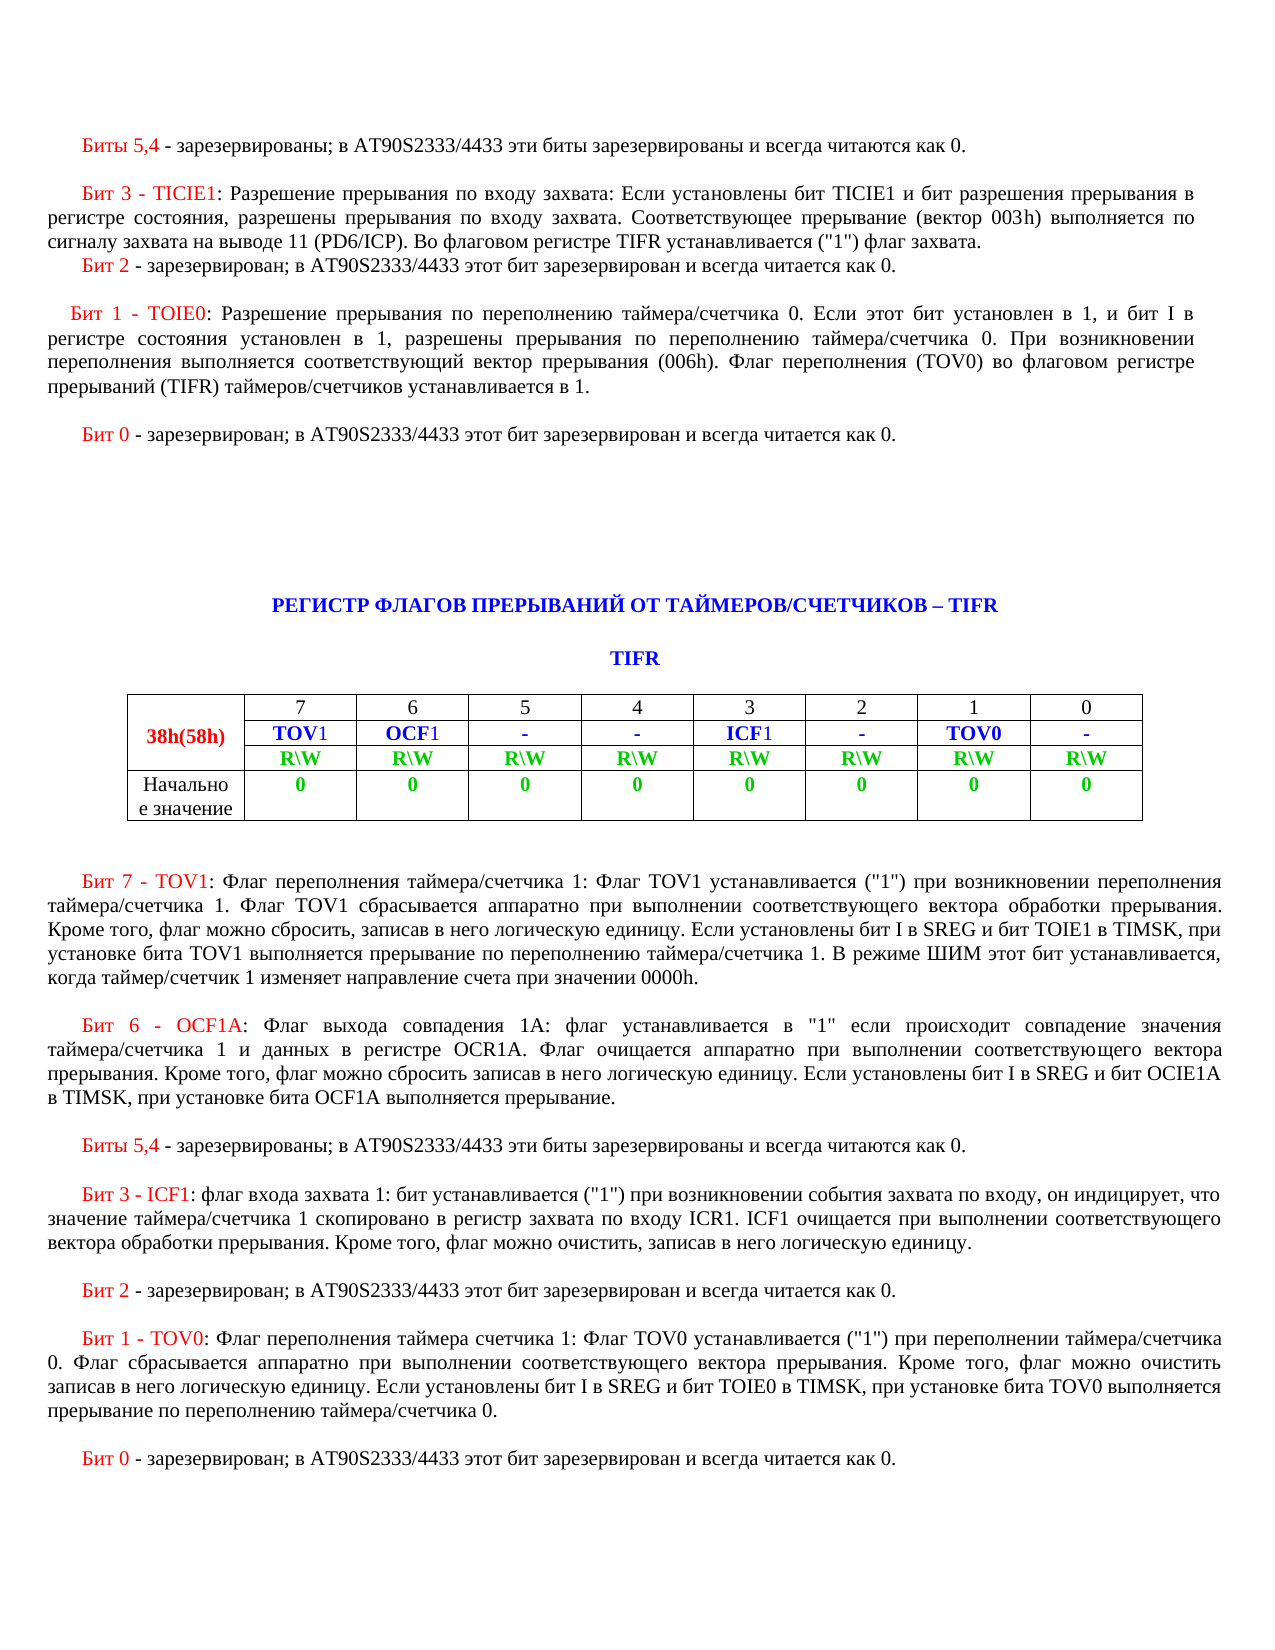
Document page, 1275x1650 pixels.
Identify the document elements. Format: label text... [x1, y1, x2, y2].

text Бит 0 - зарезервирован; в AT90S2333/4433 этот бит зарезервирован и всегда читается как 0. [47, 1446, 1222, 1470]
table_cell - [806, 721, 917, 745]
text Биты 5,4 - зарезервированы; в AT90S2333/4433 эти биты зарезервированы и всегда читаются как 0. [47, 133, 1195, 157]
table_cell 0 [245, 771, 356, 819]
table_cell - [1031, 721, 1142, 745]
text Бит 1 - TOIE0: Разрешение прерывания по переполнению таймера/счетчика 0. Если этот бит установлен в 1, и бит I в регистре состояния установлен в 1, разрешены прерывания по переполнению таймера/счетчика 0. При возникновении переполнения выполняется соответствующий вектор прерывания (006h). Флаг переполнения (TOV0) во флаговом регистре прерываний (TIFR) таймеров/счетчиков устанавливается в 1. [47, 301, 1195, 398]
table_header 4 [582, 695, 693, 720]
table_cell - [469, 721, 581, 745]
text Бит 6 - OCF1A: Флаг выхода совпадения 1А: флаг устанавливается в "1" если происходит совпадение значения таймера/счетчика 1 и данных в регистре OCR1A. Флаг очищается аппаратно при выполнении соответствующего вектора прерывания. Кроме того, флаг можно сбросить записав в него логическую единицу. Если установлены бит I в SREG и бит OCIE1A в TIMSK, при установке бита OCF1A выполняется прерывание. [47, 1013, 1222, 1109]
table_cell 0 [357, 771, 468, 819]
text Бит 0 - зарезервирован; в AT90S2333/4433 этот бит зарезервирован и всегда читается как 0. [47, 422, 1195, 446]
table_cell TOV0 [918, 721, 1030, 745]
table_cell OCF1 [357, 721, 468, 745]
table_cell 0 [582, 771, 693, 819]
table_header 3 [694, 695, 805, 720]
table_cell - [582, 721, 693, 745]
text Бит 2 - зарезервирован; в AT90S2333/4433 этот бит зарезервирован и всегда читается как 0. [47, 1278, 1222, 1302]
table_header 5 [469, 695, 581, 720]
table_header 0 [1031, 695, 1142, 720]
table_header 38h(58h) [128, 695, 244, 770]
table_cell R\W [245, 746, 356, 770]
table_cell R\W [918, 746, 1030, 770]
text TIFR [47, 646, 1222, 670]
table_cell R\W [1031, 746, 1142, 770]
table_cell ICF1 [694, 721, 805, 745]
text Бит 7 - TOV1: Флаг переполнения таймера/счетчика 1: Флаг TOV1 устанавливается ("1") при возникновении переполнения таймера/счетчика 1. Флаг TOV1 сбрасывается аппаратно при выполнении соответствующего вектора обработки прерывания. Кроме того, флаг можно сбросить, записав в него логическую единицу. Если установлены бит I в SREG и бит TOIE1 в TIMSK, при установке бита TOV1 выполняется прерывание по переполнению таймера/счетчика 1. В режиме ШИМ этот бит устанавливается, когда таймер/счетчик 1 изменяет направление счета при значении 0000h. [47, 869, 1222, 989]
text Бит 3 - TICIE1: Разрешение прерывания по входу захвата: Если установлены бит TICIE1 и бит разрешения прерывания в регистре состояния, разрешены прерывания по входу захвата. Соответствующее прерывание (вектор 003h) выполняется по сигналу захвата на выводе 11 (PD6/ICP). Во флаговом регистре TIFR устанавливается ("1") флаг захвата. [47, 181, 1195, 253]
text Бит 3 - ICF1: флаг входа захвата 1: бит устанавливается ("1") при возникновении события захвата по входу, он индицирует, что значение таймера/счетчика 1 скопировано в регистр захвата по входу ICR1. ICF1 очищается при выполнении соответствующего вектора обработки прерывания. Кроме того, флаг можно очистить, записав в него логическую единицу. [47, 1182, 1222, 1254]
table_cell 0 [469, 771, 581, 819]
table_cell 0 [694, 771, 805, 819]
subtitle РЕГИСТР ФЛАГОВ ПРЕРЫВАНИЙ ОТ ТАЙМЕРОВ/СЧЕТЧИКОВ – TIFR [47, 593, 1222, 617]
table_cell 0 [806, 771, 917, 819]
table_cell R\W [469, 746, 581, 770]
text Бит 1 - TOV0: Флаг переполнения таймера счетчика 1: Флаг TOV0 устанавливается ("1") при переполнении таймера/счетчика 0. Флаг сбрасывается аппаратно при выполнении соответствующего вектора прерывания. Кроме того, флаг можно очистить записав в него логическую единицу. Если установлены бит I в SREG и бит TOIE0 в TIMSK, при установке бита TOV0 выполняется прерывание по переполнению таймера/счетчика 0. [47, 1326, 1222, 1422]
table_cell 0 [1031, 771, 1142, 819]
table_cell Начальное значение [128, 771, 244, 819]
table_header 7 [245, 695, 356, 720]
table_header 6 [357, 695, 468, 720]
table_cell R\W [582, 746, 693, 770]
text Бит 2 - зарезервирован; в AT90S2333/4433 этот бит зарезервирован и всегда читается как 0. [47, 253, 1195, 277]
table_cell R\W [694, 746, 805, 770]
table_cell TOV1 [245, 721, 356, 745]
table_cell R\W [357, 746, 468, 770]
text Биты 5,4 - зарезервированы; в AT90S2333/4433 эти биты зарезервированы и всегда читаются как 0. [47, 1133, 1222, 1157]
table_cell 0 [918, 771, 1030, 819]
table_header 2 [806, 695, 917, 720]
table_cell R\W [806, 746, 917, 770]
table_header 1 [918, 695, 1030, 720]
